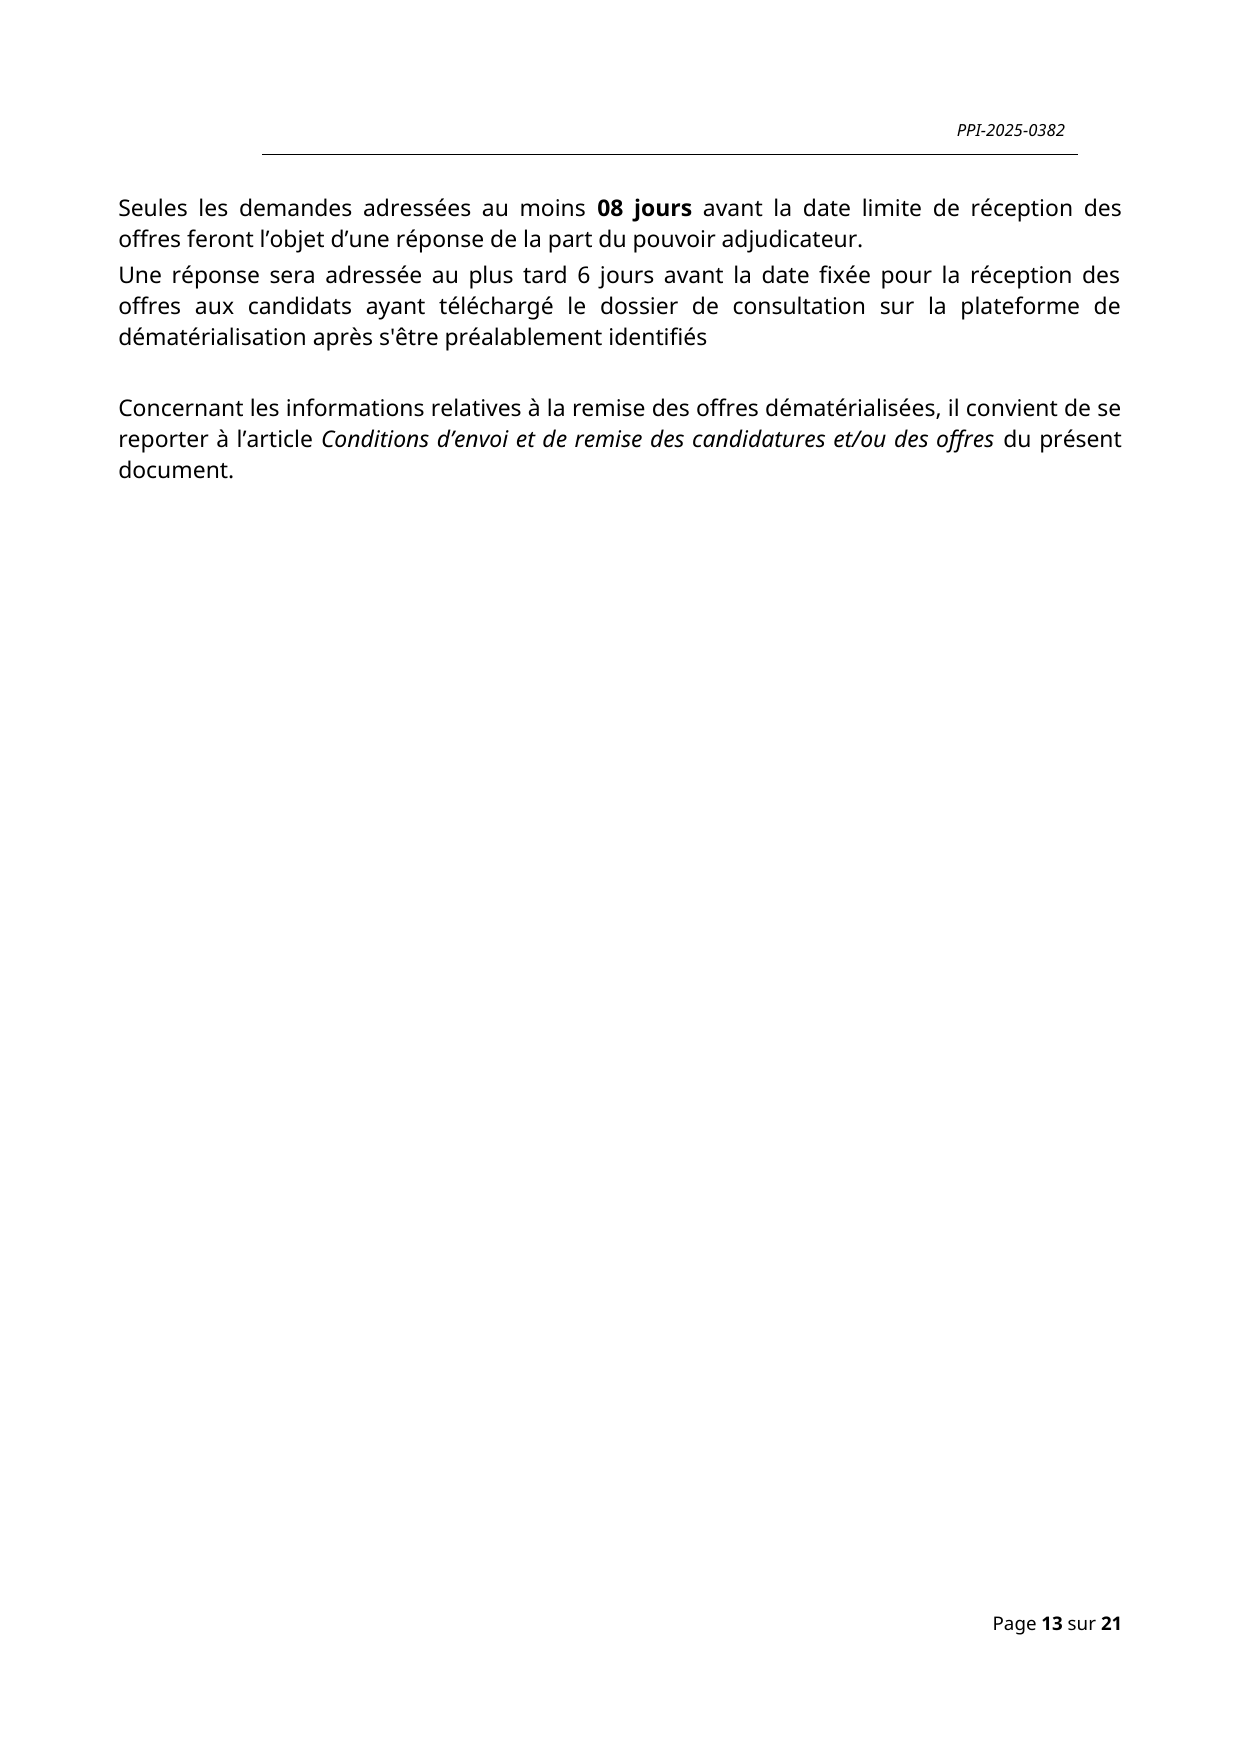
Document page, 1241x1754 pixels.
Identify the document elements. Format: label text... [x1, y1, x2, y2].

text Une réponse sera adressée au plus tard 6 jours avant la date fixée pour la réception des offres aux candidats ayant téléchargé le dossier de consultation sur la plateforme de dématérialisation après s'être préalablement identifiés [118, 259, 1122, 352]
text Concernant les informations relatives à la remise des offres dématérialisées, il convient de se reporter à l’article Conditions d’envoi et de remise des candidatures et/ou des offres du présent document. [118, 392, 1122, 486]
text Seules les demandes adressées au moins 08 jours avant la date limite de réception des offres feront l’objet d’une réponse de la part du pouvoir adjudicateur. [118, 192, 1122, 254]
